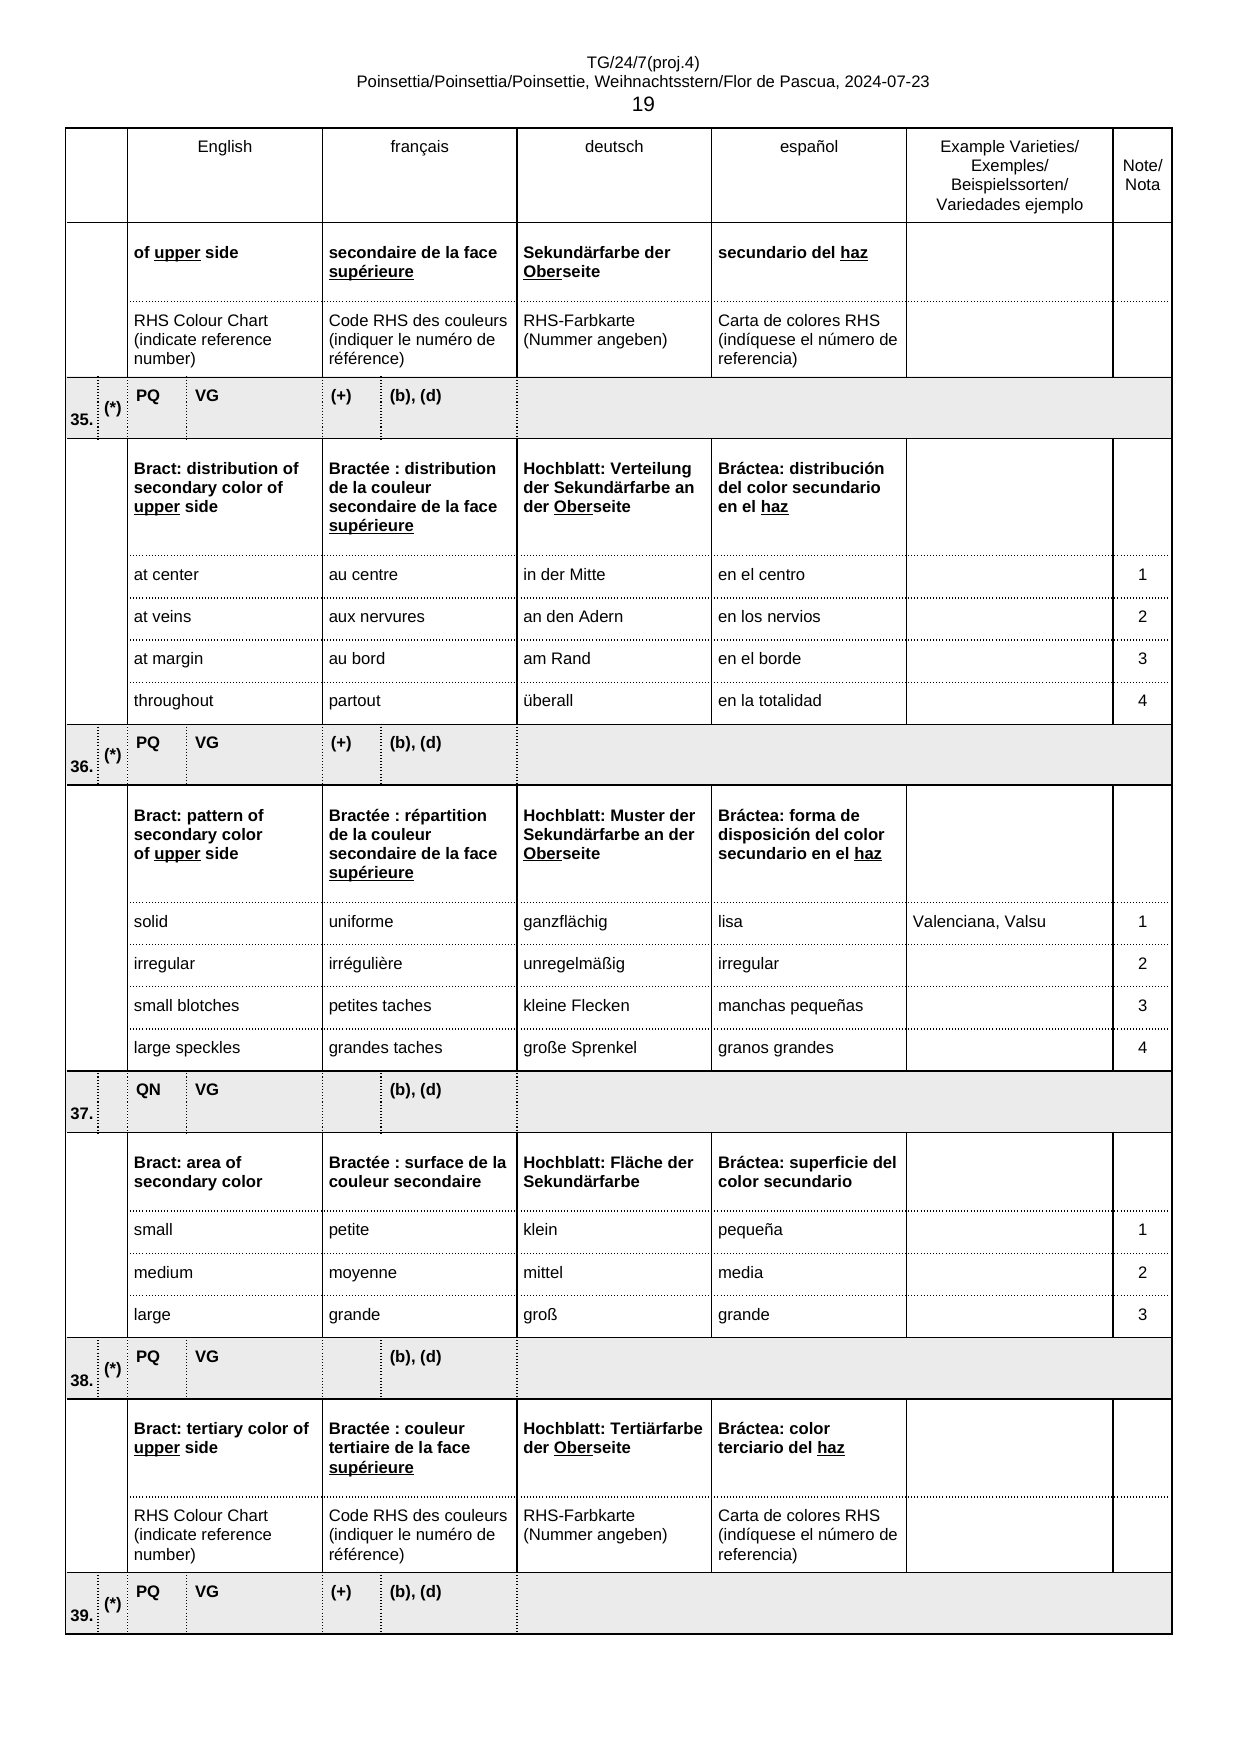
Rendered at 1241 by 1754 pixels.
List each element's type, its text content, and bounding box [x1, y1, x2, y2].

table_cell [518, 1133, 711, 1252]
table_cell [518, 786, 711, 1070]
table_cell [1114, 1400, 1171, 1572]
table_header español [712, 129, 906, 222]
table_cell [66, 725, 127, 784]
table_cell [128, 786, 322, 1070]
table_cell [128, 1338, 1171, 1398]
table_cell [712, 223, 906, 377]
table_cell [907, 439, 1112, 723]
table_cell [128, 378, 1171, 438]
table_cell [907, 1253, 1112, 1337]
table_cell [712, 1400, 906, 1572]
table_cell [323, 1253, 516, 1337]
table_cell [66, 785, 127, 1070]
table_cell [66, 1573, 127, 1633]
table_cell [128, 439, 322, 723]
table_header English [128, 129, 322, 222]
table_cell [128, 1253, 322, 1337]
table_header Note/ Nota [1114, 129, 1171, 222]
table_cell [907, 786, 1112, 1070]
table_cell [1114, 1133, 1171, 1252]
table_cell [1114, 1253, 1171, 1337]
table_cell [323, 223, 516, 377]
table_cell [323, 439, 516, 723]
table_header Example Varieties/ Exemples/ Beispielssorten/ Variedades ejemplo [907, 129, 1112, 222]
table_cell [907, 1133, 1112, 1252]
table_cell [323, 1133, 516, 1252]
table_header français [323, 129, 516, 222]
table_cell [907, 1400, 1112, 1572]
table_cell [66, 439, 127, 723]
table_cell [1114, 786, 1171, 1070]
table_header [66, 129, 98, 222]
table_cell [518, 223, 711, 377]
table_header deutsch [518, 129, 711, 222]
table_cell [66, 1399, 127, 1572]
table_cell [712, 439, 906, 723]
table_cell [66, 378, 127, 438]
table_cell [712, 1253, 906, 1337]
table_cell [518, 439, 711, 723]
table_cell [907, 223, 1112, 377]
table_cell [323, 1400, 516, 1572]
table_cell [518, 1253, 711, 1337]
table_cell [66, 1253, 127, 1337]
table_header [98, 129, 127, 222]
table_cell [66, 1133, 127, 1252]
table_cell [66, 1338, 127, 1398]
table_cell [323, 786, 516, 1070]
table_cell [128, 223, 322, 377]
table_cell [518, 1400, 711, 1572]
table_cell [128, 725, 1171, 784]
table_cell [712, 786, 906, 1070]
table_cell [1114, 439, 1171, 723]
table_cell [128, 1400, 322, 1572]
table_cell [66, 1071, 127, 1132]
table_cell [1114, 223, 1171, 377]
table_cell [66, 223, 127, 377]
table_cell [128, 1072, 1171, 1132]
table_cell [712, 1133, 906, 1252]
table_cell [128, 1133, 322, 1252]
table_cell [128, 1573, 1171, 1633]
